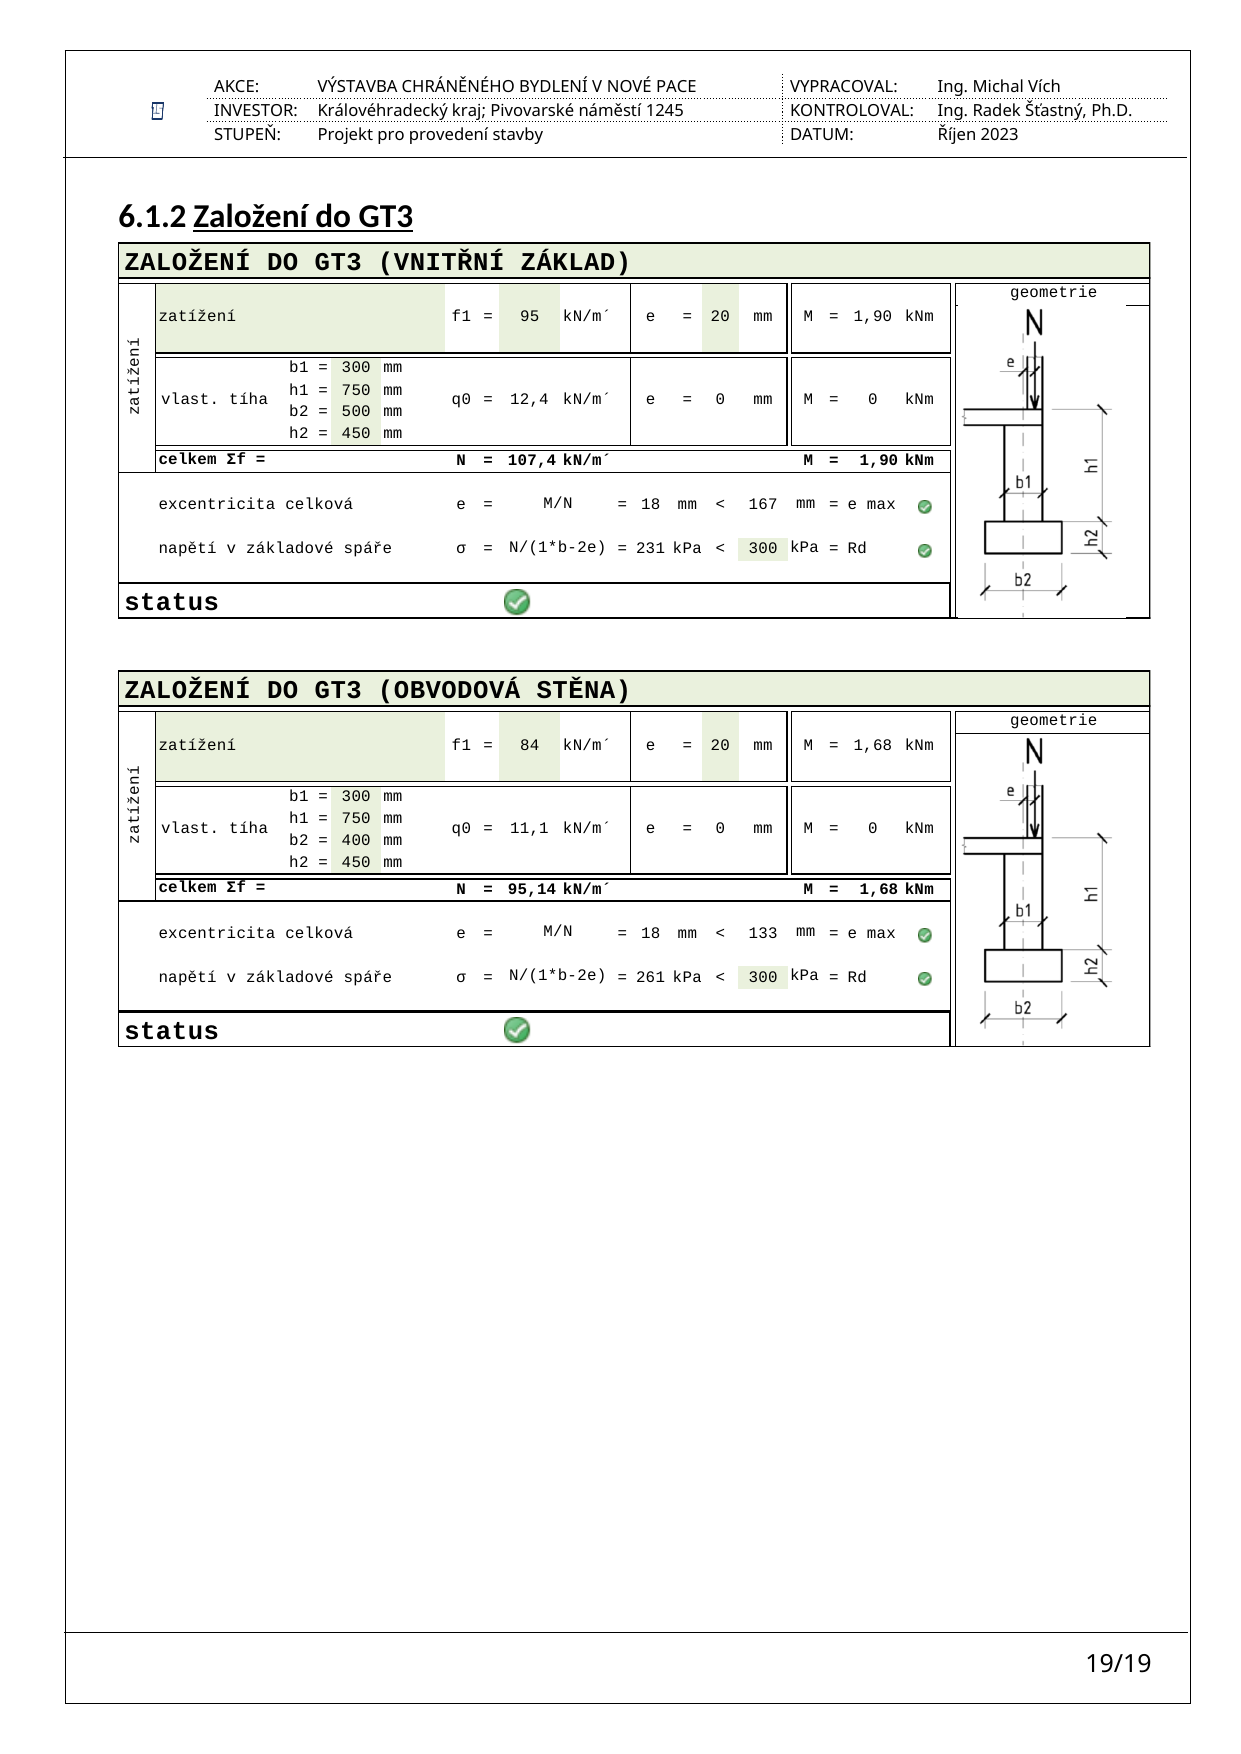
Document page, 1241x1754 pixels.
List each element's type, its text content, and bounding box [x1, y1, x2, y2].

subtitle Založení do GT3 [118, 195, 1152, 236]
